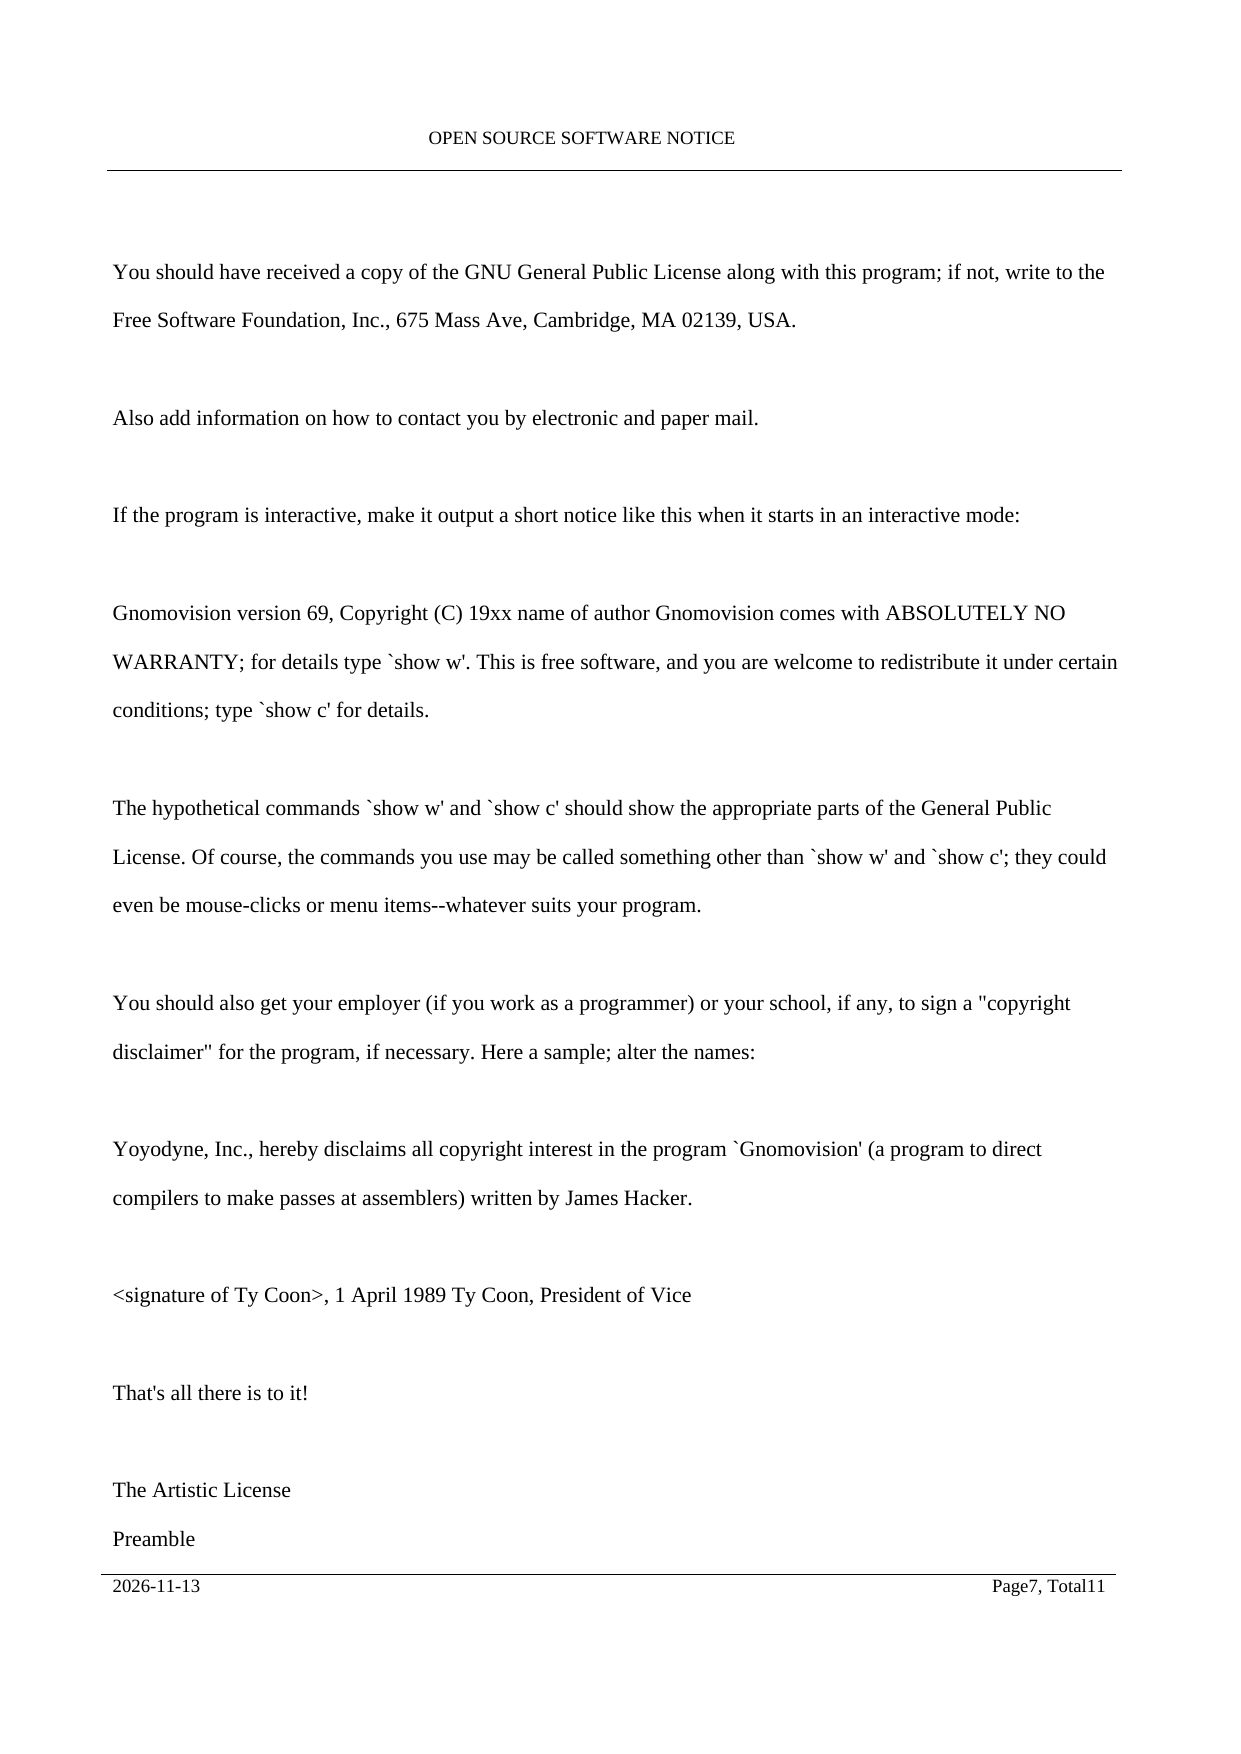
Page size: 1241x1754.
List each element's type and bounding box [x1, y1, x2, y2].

text [112, 206, 1128, 1555]
